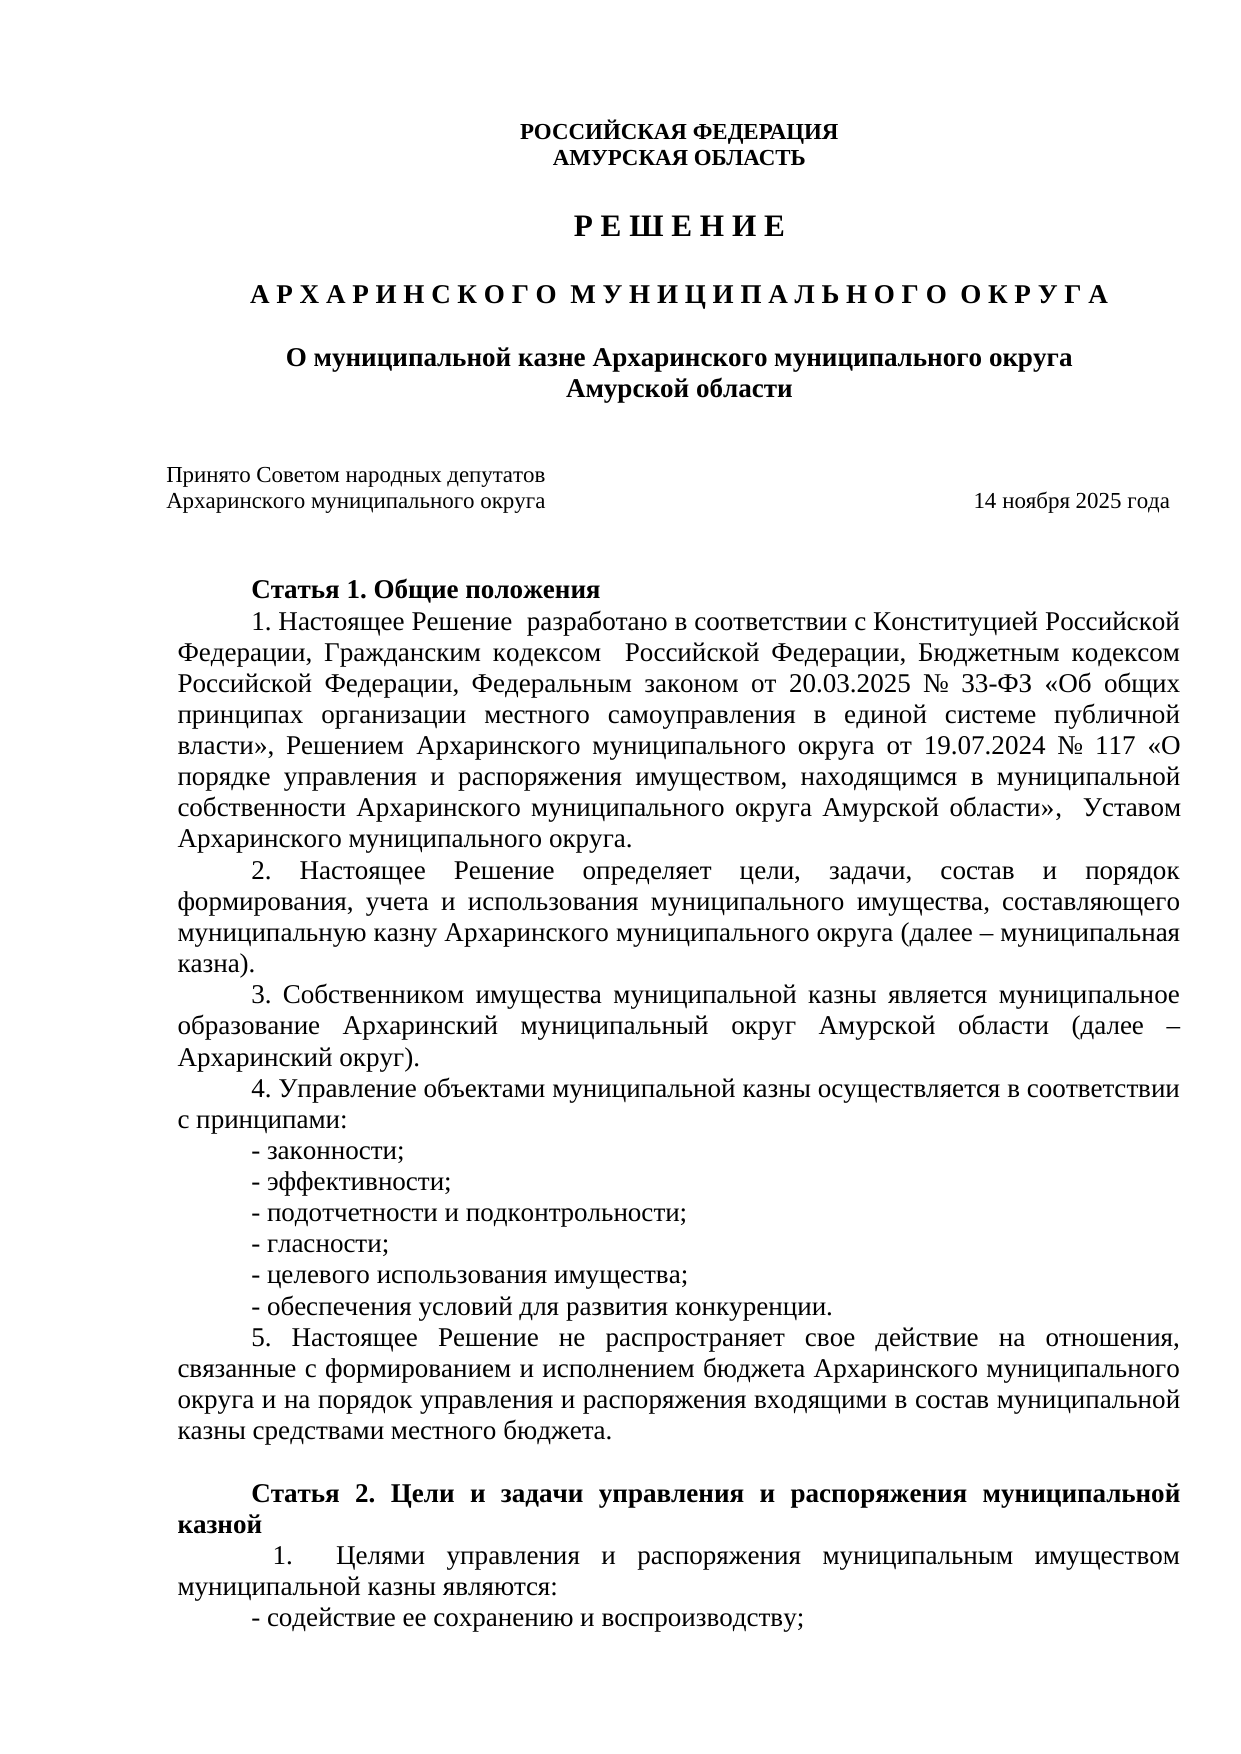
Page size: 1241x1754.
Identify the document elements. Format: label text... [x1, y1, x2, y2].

text Р Е Ш Е Н И Е [177, 207, 1181, 243]
text Статья 2. Цели и задачи управления и распоряжения муниципальной казной [177, 1477, 1181, 1539]
text - обеспечения условий для развития конкуренции. [251, 1290, 1181, 1321]
text - подотчетности и подконтрольности; [251, 1196, 1181, 1227]
text О муниципальной казне Архаринского муниципального округа [177, 341, 1181, 372]
text 4. Управление объектами муниципальной казны осуществляется в соответствии с принципами: [177, 1072, 1181, 1134]
text - эффективности; [251, 1165, 1181, 1196]
text 2. Настоящее Решение определяет цели, задачи, состав и порядок формирования, учета и использования муниципального имущества, составляющего муниципальную казну Архаринского муниципального округа (далее – муниципальная казна). [177, 854, 1181, 978]
text АМУРСКАЯ ОБЛАСТЬ [177, 144, 1181, 171]
text А Р Х А Р И Н С К О Г О М У Н И Ц И П А Л Ь Н О Г О О К Р У Г А [177, 279, 1181, 310]
text РОССИЙСКАЯ ФЕДЕРАЦИЯ [177, 118, 1181, 144]
text 3. Собственником имущества муниципальной казны является муниципальное образование Архаринский муниципальный округ Амурской области (далее – Архаринский округ). [177, 978, 1181, 1072]
text 1. Целями управления и распоряжения муниципальным имуществом муниципальной казны являются: [177, 1539, 1181, 1601]
text 1. Настоящее Решение разработано в соответствии с Конституцией Российской Федерации, Гражданским кодексом Российской Федерации, Бюджетным кодексом Российской Федерации, Федеральным законом от 20.03.2025 № 33-ФЗ «Об общих принципах организации местного самоуправления в единой системе публичной власти», Решением Архаринского муниципального округа от 19.07.2024 № 117 «О порядке управления и распоряжения имуществом, находящимся в муниципальной собственности Архаринского муниципального округа Амурской области», Уставом Архаринского муниципального округа. [177, 604, 1181, 760]
text 1. Настоящее Решение разработано в соответствии с Конституцией Российской Федерации, Гражданским кодексом Российской Федерации, Бюджетным кодексом Российской Федерации, Федеральным законом от 20.03.2025 № 33-ФЗ «Об общих принципах организации местного самоуправления в единой системе публичной власти», Решением Архаринского муниципального округа от 19.07.2024 № 117 «О порядке управления и распоряжения имуществом, находящимся в муниципальной собственности Архаринского муниципального округа Амурской области», Уставом Архаринского муниципального округа. [177, 791, 1181, 854]
text - целевого использования имущества; [251, 1259, 1181, 1290]
table_header 14 ноября 2025 года [808, 461, 1181, 513]
text - законности; [251, 1134, 1181, 1165]
text 5. Настоящее Решение не распространяет свое действие на отношения, связанные с формированием и исполнением бюджета Архаринского муниципального округа и на порядок управления и распоряжения входящими в состав муниципальной казны средствами местного бюджета. [177, 1321, 1181, 1446]
text - содействие ее сохранению и воспроизводству; [177, 1601, 1181, 1632]
table_header Принято Советом народных депутатов Архаринского муниципального округа [155, 461, 808, 513]
text Статья 1. Общие положения [177, 573, 1181, 604]
text Амурской области [177, 372, 1181, 403]
text - гласности; [251, 1227, 1181, 1259]
